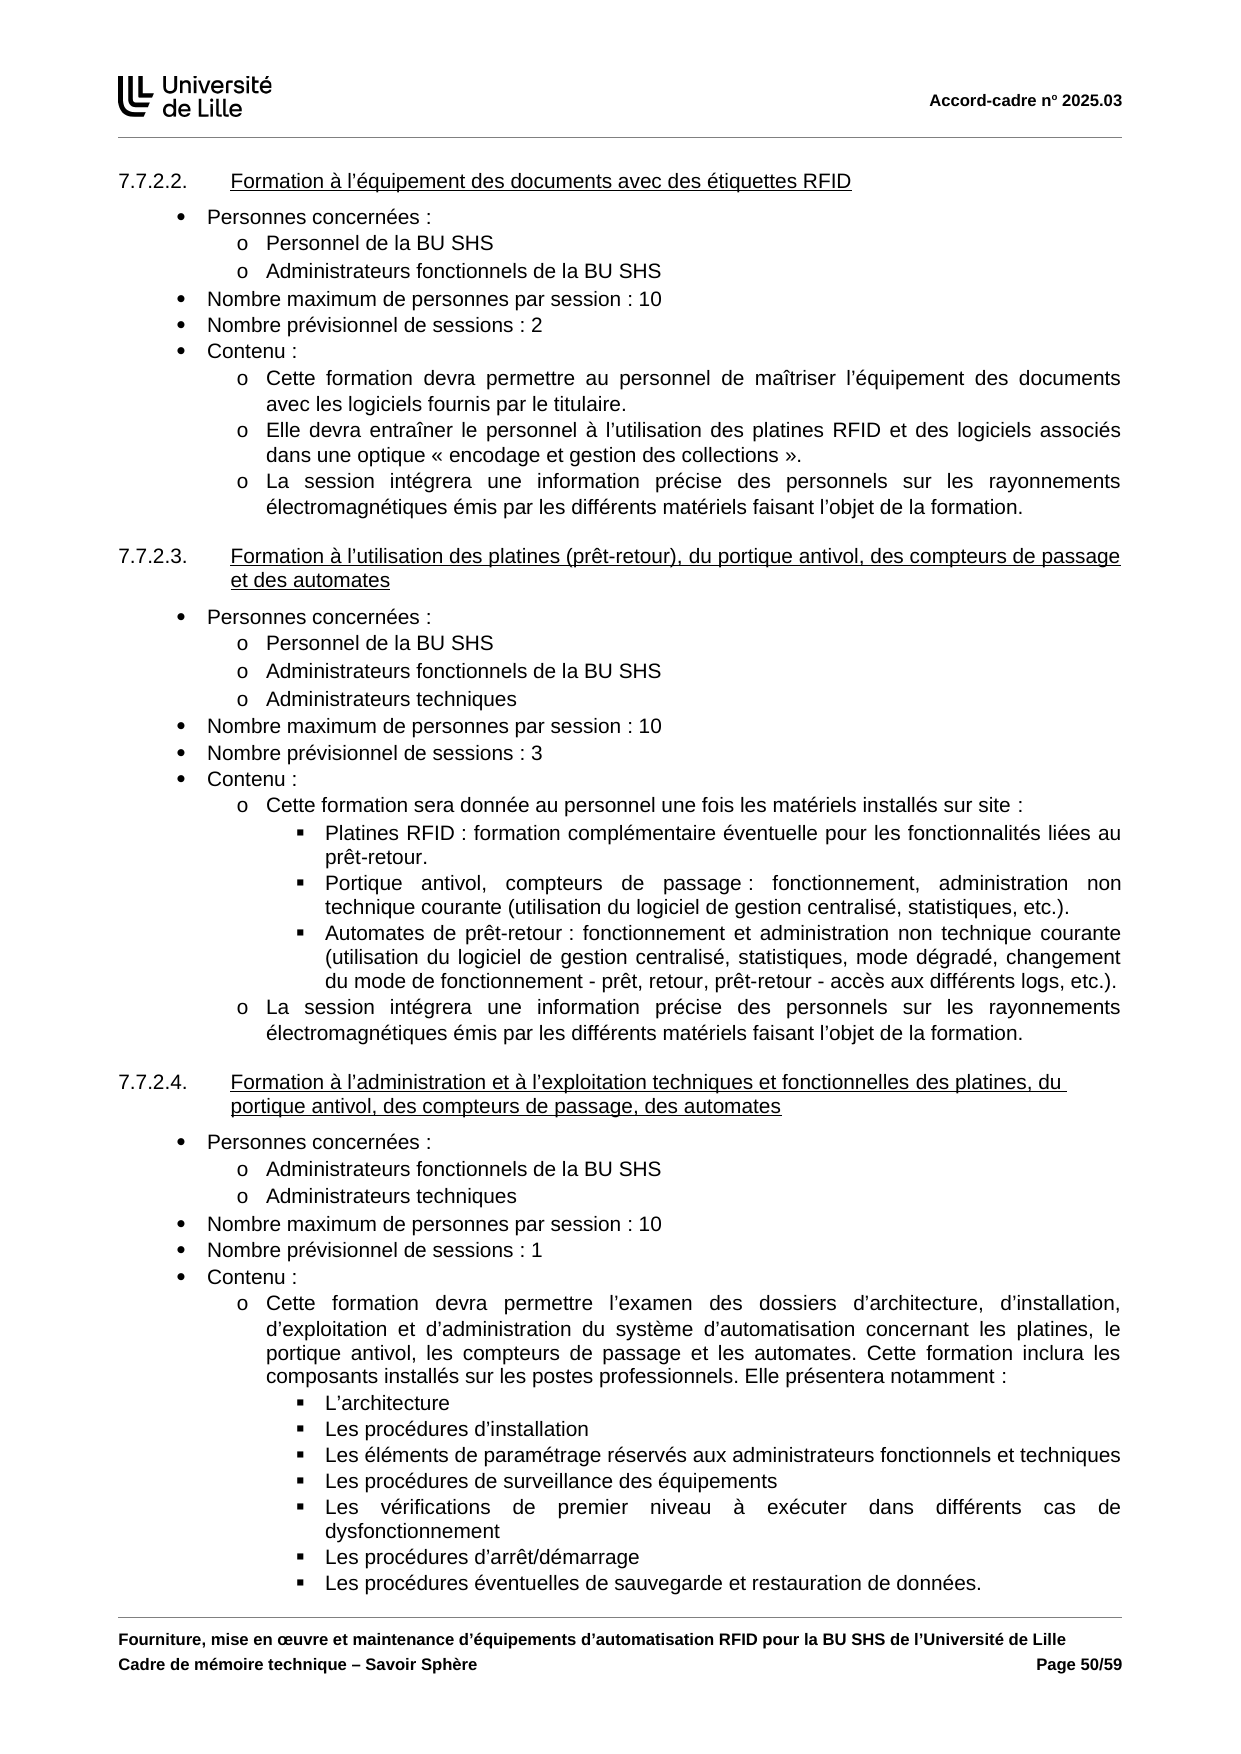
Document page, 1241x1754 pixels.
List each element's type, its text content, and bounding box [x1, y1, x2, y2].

text Personnes concernées : [177, 1130, 1122, 1154]
text Personnes concernées : [177, 604, 1122, 628]
text Administrateurs fonctionnels de la BU SHS [236, 658, 1122, 684]
text Les procédures d’installation [295, 1417, 1122, 1441]
text Administrateurs fonctionnels de la BU SHS [236, 1156, 1122, 1182]
subtitle Formation à l’utilisation des platines (prêt-retour), du portique antivol, des compteurs de passage et des automates [118, 544, 1122, 592]
text Automates de prêt-retour : fonctionnement et administration non technique courante (utilisation du logiciel de gestion centralisé, statistiques, mode dégradé, changement du mode de fonctionnement - prêt, retour, prêt-retour - accès aux différents logs, etc.). [295, 921, 1122, 993]
text Personnel de la BU SHS [236, 631, 1122, 656]
text Elle devra entraîner le personnel à l’utilisation des platines RFID et des logiciels associés dans une optique « encodage et gestion des collections ». [236, 417, 1122, 467]
text Administrateurs techniques [236, 686, 1122, 712]
text Personnel de la BU SHS [236, 231, 1122, 257]
text Administrateurs fonctionnels de la BU SHS [236, 259, 1122, 285]
text Nombre maximum de personnes par session : 10 [177, 1212, 1122, 1236]
text Nombre maximum de personnes par session : 10 [177, 287, 1122, 311]
text Contenu : [177, 1264, 1122, 1288]
text Personnes concernées : [177, 205, 1122, 229]
text Contenu : [177, 339, 1122, 363]
text Les procédures d’arrêt/démarrage [295, 1545, 1122, 1569]
text Les procédures de surveillance des équipements [295, 1469, 1122, 1493]
text La session intégrera une information précise des personnels sur les rayonnements électromagnétiques émis par les différents matériels faisant l’objet de la formation. [236, 469, 1122, 519]
subtitle Formation à l’équipement des documents avec des étiquettes RFID [118, 169, 1122, 193]
text Administrateurs techniques [236, 1184, 1122, 1210]
text Cette formation devra permettre au personnel de maîtriser l’équipement des documents avec les logiciels fournis par le titulaire. [236, 366, 1122, 415]
text Nombre maximum de personnes par session : 10 [177, 714, 1122, 738]
text Les vérifications de premier niveau à exécuter dans différents cas de dysfonctionnement [295, 1495, 1122, 1543]
text Cette formation sera donnée au personnel une fois les matériels installés sur site : [236, 793, 1122, 819]
text La session intégrera une information précise des personnels sur les rayonnements électromagnétiques émis par les différents matériels faisant l’objet de la formation. [236, 995, 1122, 1045]
text Portique antivol, compteurs de passage : fonctionnement, administration non technique courante (utilisation du logiciel de gestion centralisé, statistiques, etc.). [295, 871, 1122, 919]
text Nombre prévisionnel de sessions : 1 [177, 1238, 1122, 1262]
subtitle Formation à l’administration et à l’exploitation techniques et fonctionnelles des platines, du portique antivol, des compteurs de passage, des automates [118, 1070, 1122, 1118]
text Les éléments de paramétrage réservés aux administrateurs fonctionnels et techniques [295, 1443, 1122, 1467]
picture [118, 76, 272, 117]
text Platines RFID : formation complémentaire éventuelle pour les fonctionnalités liées au prêt-retour. [295, 821, 1122, 869]
text Nombre prévisionnel de sessions : 3 [177, 741, 1122, 764]
text Les procédures éventuelles de sauvegarde et restauration de données. [295, 1571, 1122, 1595]
text Nombre prévisionnel de sessions : 2 [177, 313, 1122, 337]
text Cette formation devra permettre l’examen des dossiers d’architecture, d’installation, d’exploitation et d’administration du système d’automatisation concernant les platines, le portique antivol, les compteurs de passage et les automates. Cette formation inclura les composants installés sur les postes professionnels. Elle présentera notamment : [236, 1291, 1122, 1388]
text Contenu : [177, 767, 1122, 791]
text L’architecture [295, 1390, 1122, 1414]
